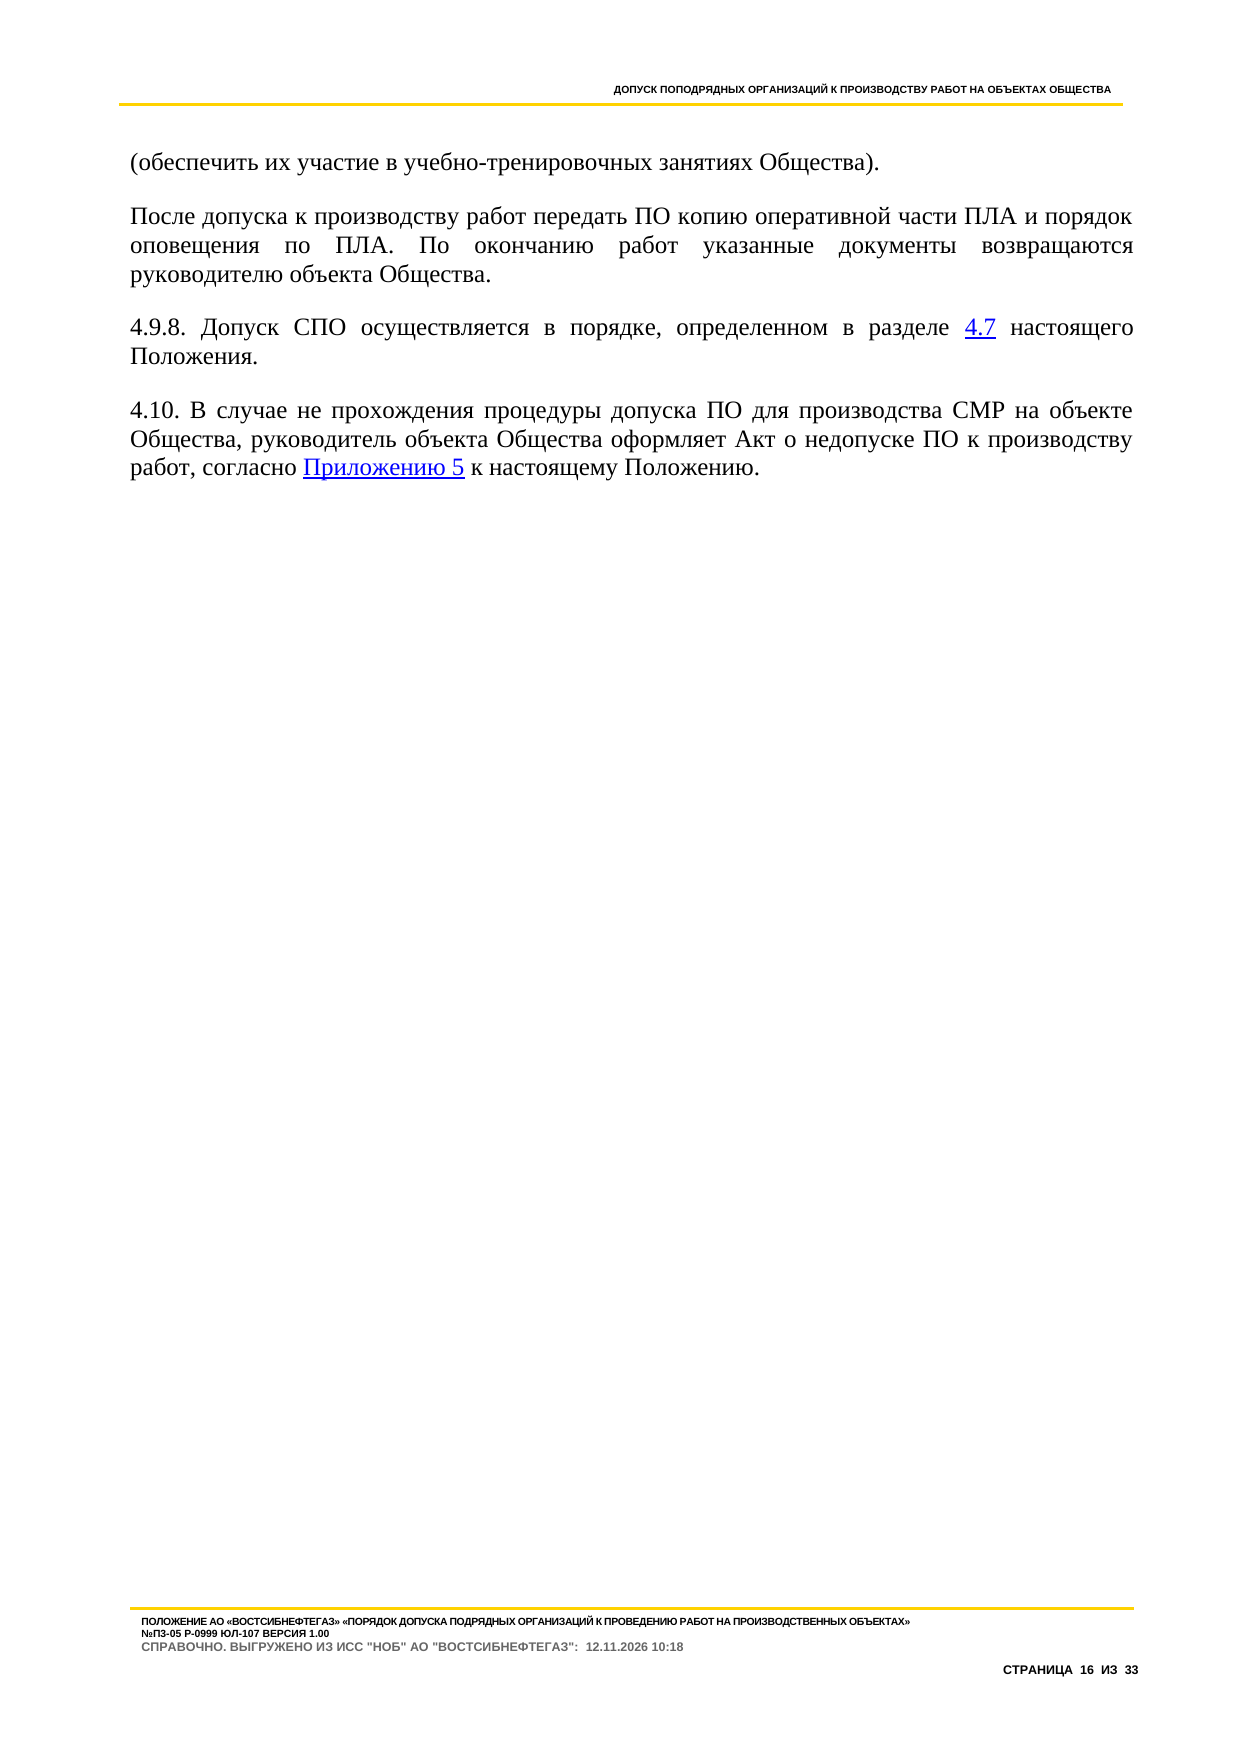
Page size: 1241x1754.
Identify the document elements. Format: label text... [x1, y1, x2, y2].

text После допуска к производству работ передать ПО копию оперативной части ПЛА и порядок оповещения по ПЛА. По окончанию работ указанные документы возвращаются руководителю объекта Общества. [130, 201, 1134, 287]
text 4.9.8. Допуск СПО осуществляется в порядке, определенном в разделе 4.7 настоящего Положения. [130, 312, 1134, 370]
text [130, 147, 1134, 176]
text 4.10. В случае не прохождения процедуры допуска ПО для производства СМР на объекте Общества, руководитель объекта Общества оформляет Акт о недопуске ПО к производству работ, согласно Приложению 5 к настоящему Положению. [130, 395, 1134, 481]
